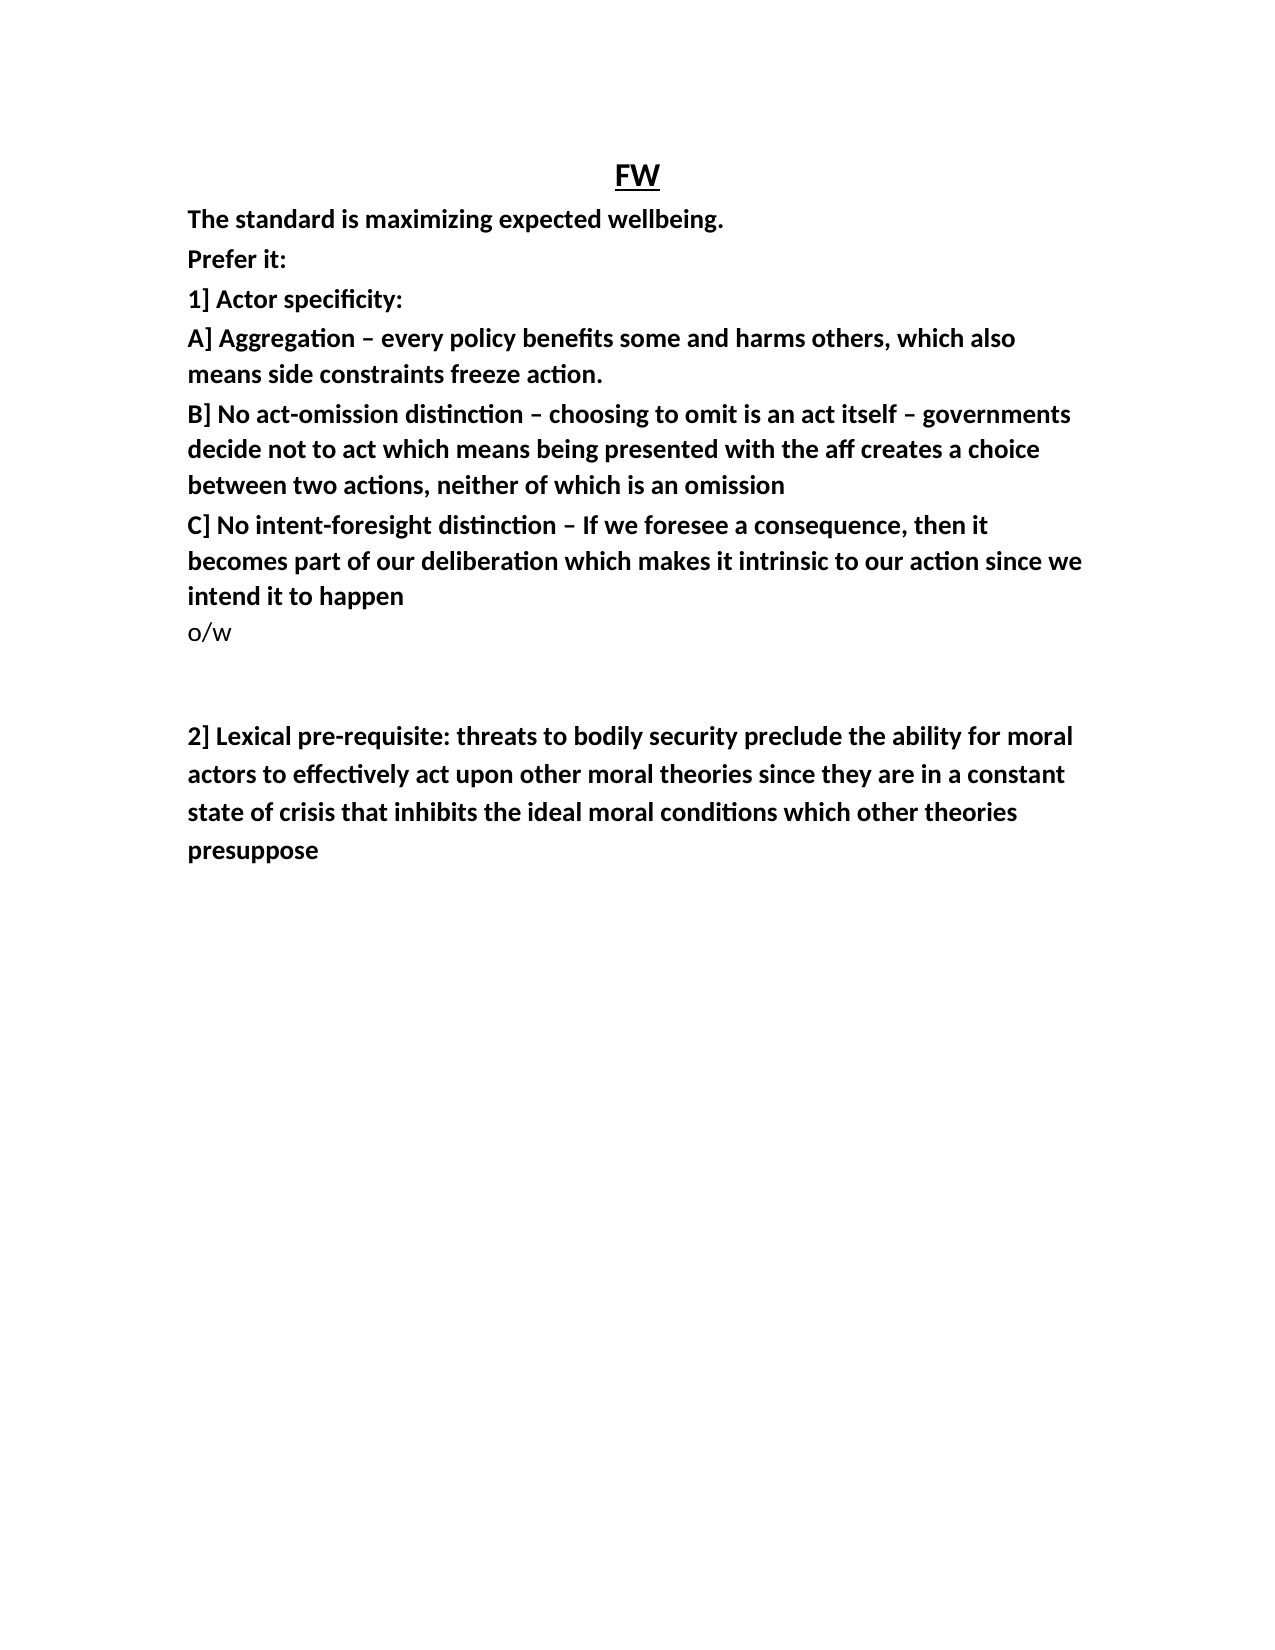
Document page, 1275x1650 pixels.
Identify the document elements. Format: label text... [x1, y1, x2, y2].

subtitle The standard is maximizing expected wellbeing. [187, 202, 1087, 235]
subtitle C] No intent-foresight distinction – If we foresee a consequence, then it becomes part of our deliberation which makes it intrinsic to our action since we intend it to happen [187, 508, 1087, 612]
subtitle 1] Actor specificity: [187, 282, 1087, 315]
subtitle B] No act-omission distinction – choosing to omit is an act itself – governments decide not to act which means being presented with the aff creates a choice between two actions, neither of which is an omission [187, 397, 1087, 501]
subtitle A] Aggregation – every policy benefits some and harms others, which also means side constraints freeze action. [187, 322, 1087, 390]
subtitle 2] Lexical pre-requisite: threats to bodily security preclude the ability for moral actors to effectively act upon other moral theories since they are in a constant state of crisis that inhibits the ideal moral conditions which other theories presuppose [187, 719, 1087, 866]
subtitle FW [187, 154, 1087, 195]
text o/w [187, 615, 1087, 648]
subtitle Prefer it: [187, 242, 1087, 275]
